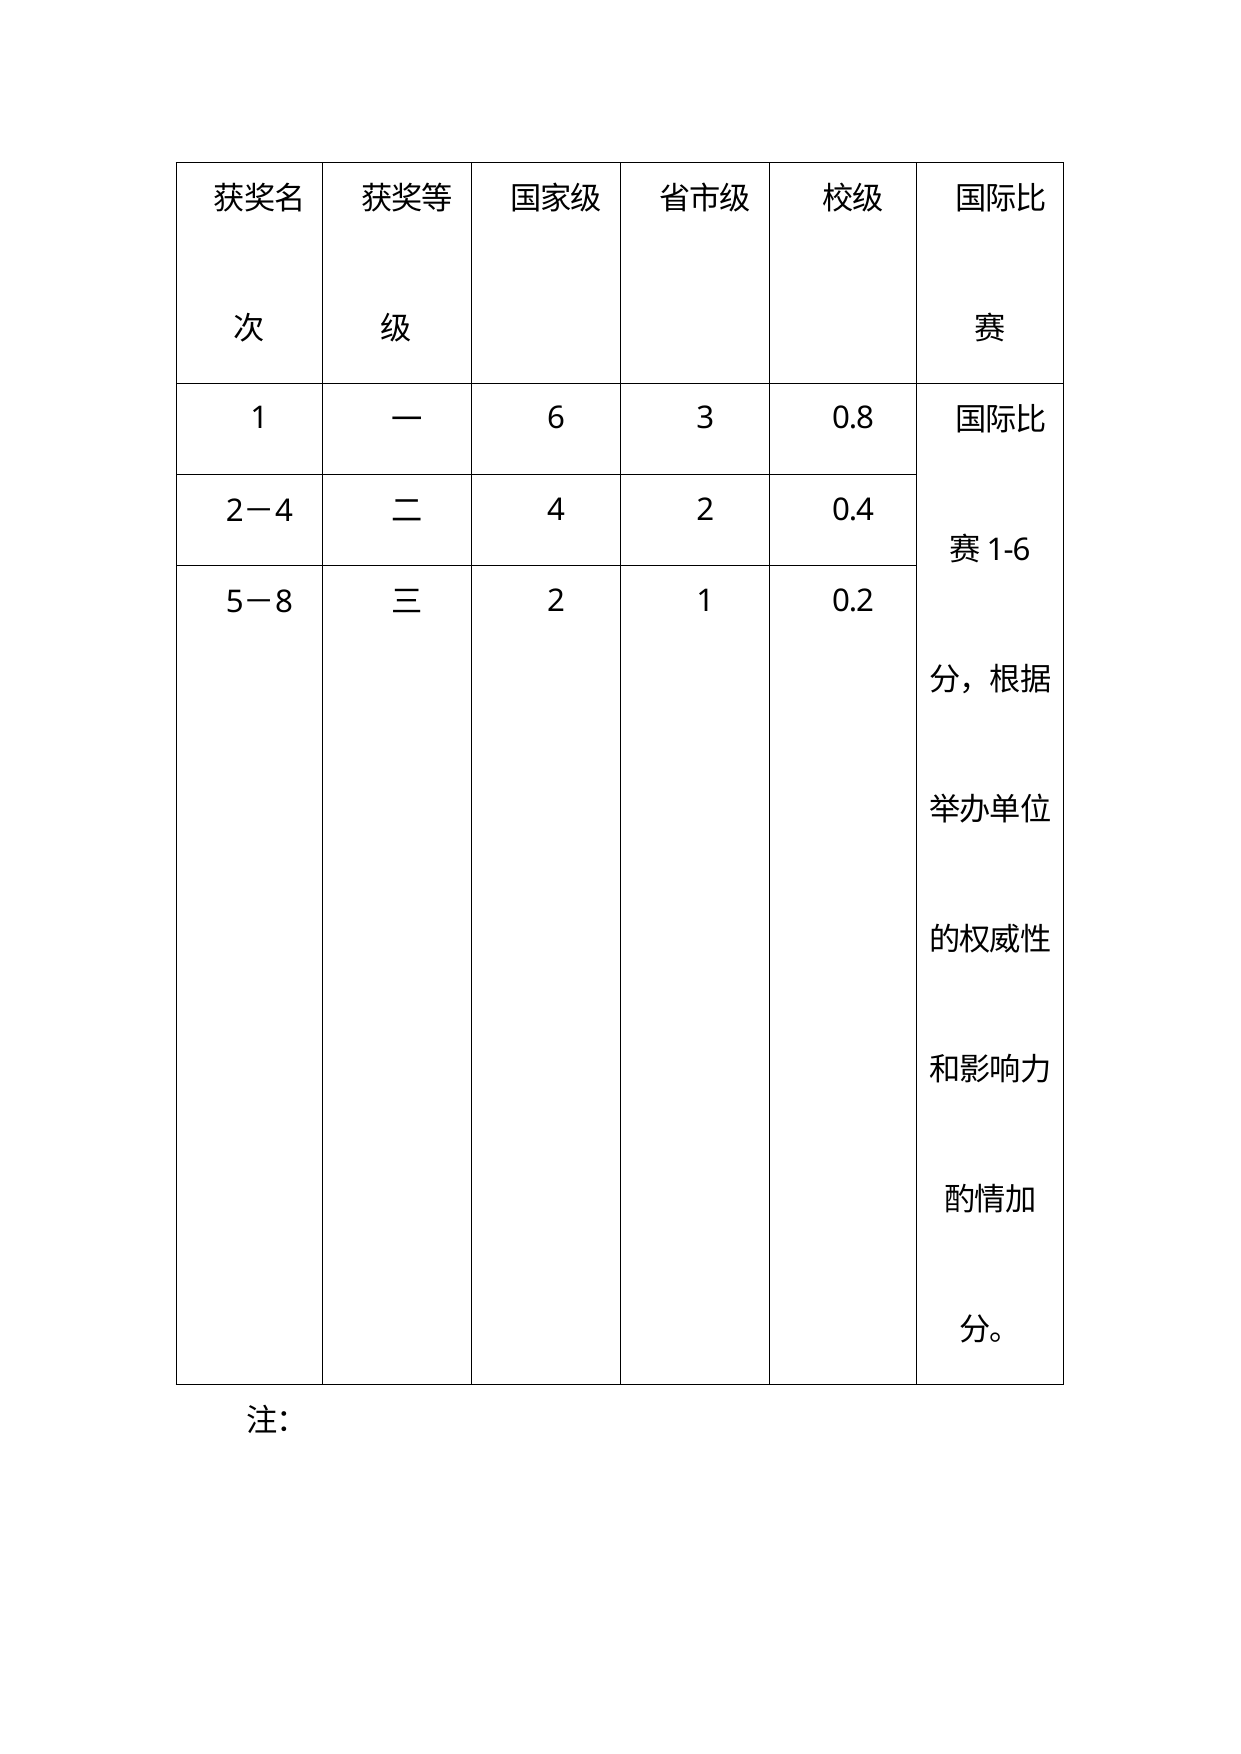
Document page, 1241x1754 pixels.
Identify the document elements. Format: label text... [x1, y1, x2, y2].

table_cell 0.4 [770, 475, 916, 565]
table_cell 5－8 [177, 566, 322, 1384]
table_cell 1 [621, 566, 769, 1384]
table_cell 3 [621, 384, 769, 474]
table_cell 2 [472, 566, 620, 1384]
table_cell 2－4 [177, 475, 322, 565]
table_cell 国际比赛1-6分，根据举办单位的权威性和影响力酌情加分。 [917, 384, 1063, 1384]
table_header 国际比赛 [917, 163, 1063, 383]
table_cell 4 [472, 475, 620, 565]
table_header 获奖名次 [177, 163, 322, 383]
table_cell 一 [323, 384, 471, 474]
text 注： [187, 1385, 1053, 1450]
table_cell 2 [621, 475, 769, 565]
table_cell 0.8 [770, 384, 916, 474]
table_header 省市级 [621, 163, 769, 383]
table_cell 二 [323, 475, 471, 565]
table_cell 6 [472, 384, 620, 474]
table_cell 三 [323, 566, 471, 1384]
table_header 国家级 [472, 163, 620, 383]
table_cell 0.2 [770, 566, 916, 1384]
table_header 获奖等级 [323, 163, 471, 383]
table_header 校级 [770, 163, 916, 383]
table_cell 1 [177, 384, 322, 474]
